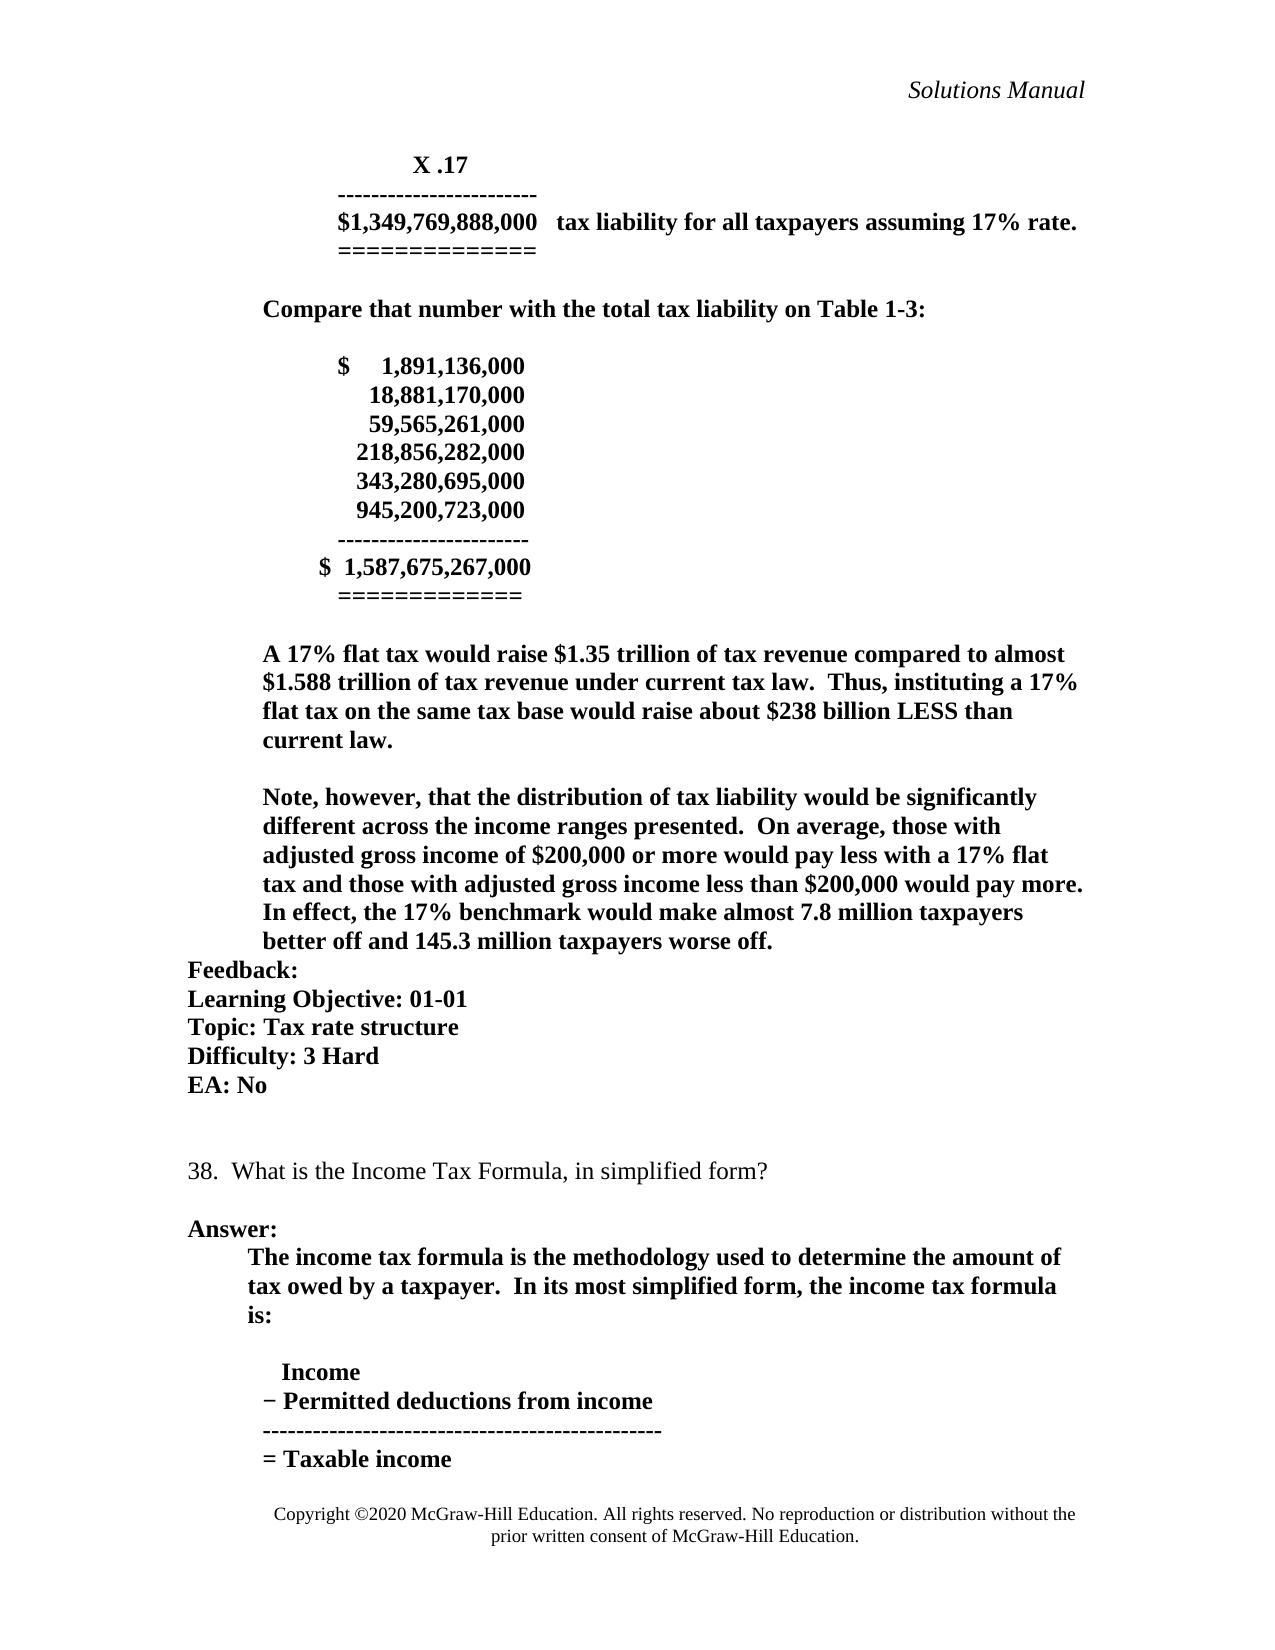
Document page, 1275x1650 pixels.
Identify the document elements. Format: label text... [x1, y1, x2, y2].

text Learning Objective: 01-01 [187, 984, 1087, 1012]
text Difficulty: 3 Hard [187, 1041, 1087, 1070]
text 343,280,695,000 [262, 466, 1087, 495]
text Topic: Tax rate structure [187, 1012, 1087, 1041]
text Income [247, 1357, 1087, 1386]
text 59,565,261,000 [262, 409, 1087, 437]
text Compare that number with the total tax liability on Table 1-3: [262, 294, 1087, 322]
text Note, however, that the distribution of tax liability would be significantly different across the income ranges presented. On average, those with adjusted gross income of $200,000 or more would pay less with a 17% flat tax and those with adjusted gross income less than $200,000 would pay more. In effect, the 17% benchmark would make almost 7.8 million taxpayers better off and 145.3 million taxpayers worse off. [262, 782, 1087, 955]
text ------------------------------------------------ [247, 1415, 1087, 1444]
text A 17% flat tax would raise $1.35 trillion of tax revenue compared to almost $1.588 trillion of tax revenue under current tax law. Thus, instituting a 17% flat tax on the same tax base would raise about $238 billion LESS than current law. [262, 639, 1087, 754]
text 38. What is the Income Tax Formula, in simplified form? [187, 1156, 1087, 1185]
text $1,349,769,888,000 tax liability for all taxpayers assuming 17% rate. [262, 207, 1087, 236]
text X .17 [262, 150, 1087, 179]
text Feedback: [187, 955, 1087, 984]
text The income tax formula is the methodology used to determine the amount of tax owed by a taxpayer. In its most simplified form, the income tax formula is: [247, 1242, 1087, 1329]
text ============== [262, 236, 1087, 265]
text $ 1,891,136,000 [262, 351, 1087, 380]
text Answer: [187, 1214, 1087, 1242]
text = Taxable income [247, 1444, 1087, 1472]
text ----------------------- [262, 524, 1087, 552]
text − Permitted deductions from income [247, 1386, 1087, 1415]
text $ 1,587,675,267,000 [262, 552, 1087, 581]
text ============= [262, 581, 1087, 610]
text 18,881,170,000 [262, 380, 1087, 409]
text 218,856,282,000 [262, 437, 1087, 466]
text ------------------------ [262, 179, 1087, 207]
text EA: No [187, 1070, 1087, 1099]
text 945,200,723,000 [262, 495, 1087, 524]
